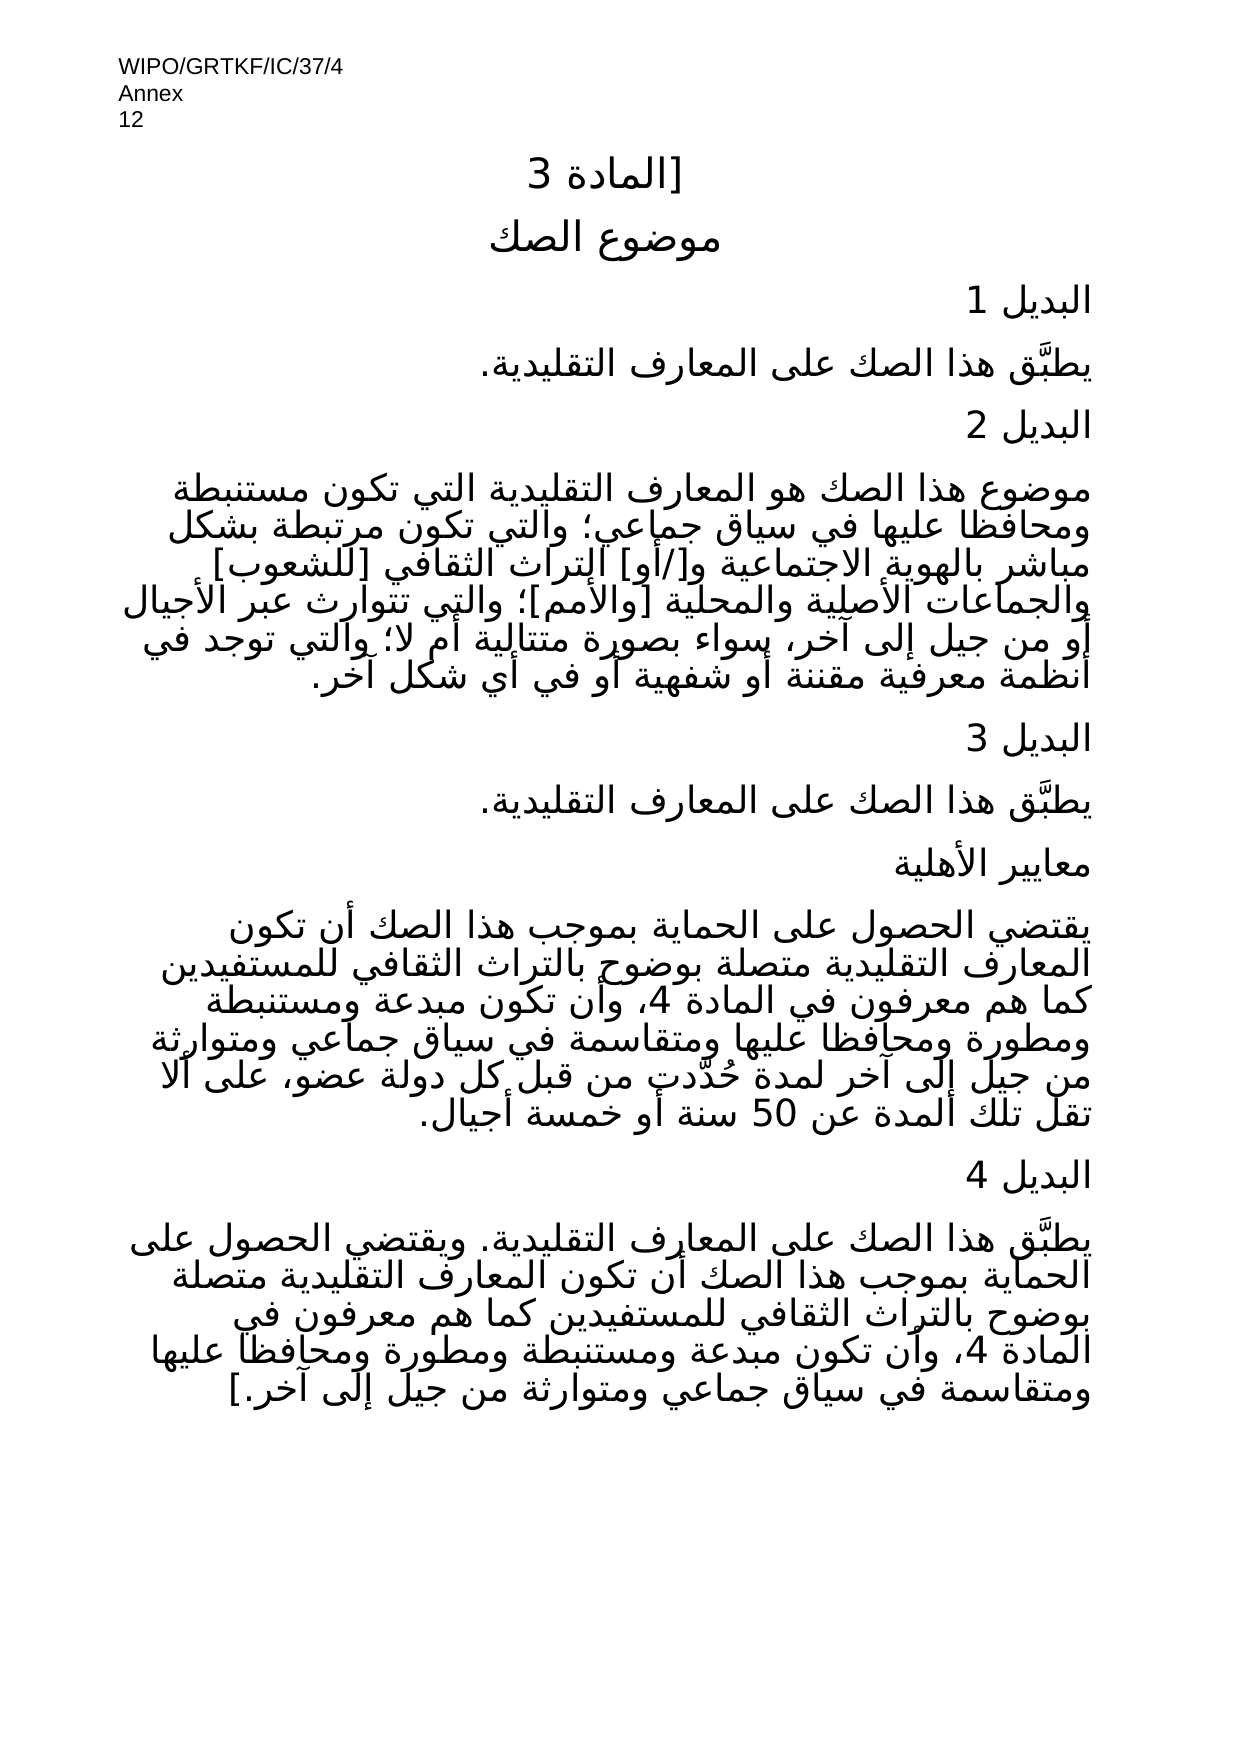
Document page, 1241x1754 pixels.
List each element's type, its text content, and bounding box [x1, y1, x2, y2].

text البديل 1 [118, 283, 1092, 321]
text يقتضي الحصول على الحماية بموجب هذا الصك أن تكون المعارف التقليدية متصلة بوضوح بالتراث الثقافي للمستفيدين كما هم معرفون في المادة 4، وأن تكون مبدعة ومستنبطة ومطورة ومحافظا عليها ومتقاسمة في سياق جماعي ومتوارثة من جيل إلى آخر لمدة حُدّدت من قبل كل دولة عضو، على ألا تقل تلك المدة عن 50 سنة أو خمسة أجيال. [118, 908, 1092, 1133]
text البديل 4 [118, 1158, 1092, 1196]
text [المادة 3 [118, 158, 1092, 196]
text موضوع هذا الصك هو المعارف التقليدية التي تكون مستنبطة ومحافظا عليها في سياق جماعي؛ والتي تكون مرتبطة بشكل مباشر بالهوية الاجتماعية و[/أو] التراث الثقافي [للشعوب] والجماعات الأصلية والمحلية [والأمم]؛ والتي تتوارث عبر الأجيال أو من جيل إلى آخر، سواء بصورة متتالية أم لا؛ والتي توجد في أنظمة معرفية مقننة أو شفهية أو في أي شكل آخر. [118, 471, 1092, 696]
text يطبَّق هذا الصك على المعارف التقليدية. [118, 346, 1092, 383]
text البديل 2 [118, 408, 1092, 446]
text البديل 3 [118, 721, 1092, 758]
text معايير الأهلية [118, 846, 1092, 883]
text يطبَّق هذا الصك على المعارف التقليدية. [118, 783, 1092, 821]
text يطبَّق هذا الصك على المعارف التقليدية. ويقتضي الحصول على الحماية بموجب هذا الصك أن تكون المعارف التقليدية متصلة بوضوح بالتراث الثقافي للمستفيدين كما هم معرفون في المادة 4، وأن تكون مبدعة ومستنبطة ومطورة ومحافظا عليها ومتقاسمة في سياق جماعي ومتوارثة من جيل إلى آخر.] [118, 1221, 1092, 1408]
text موضوع الصك [118, 221, 1092, 258]
